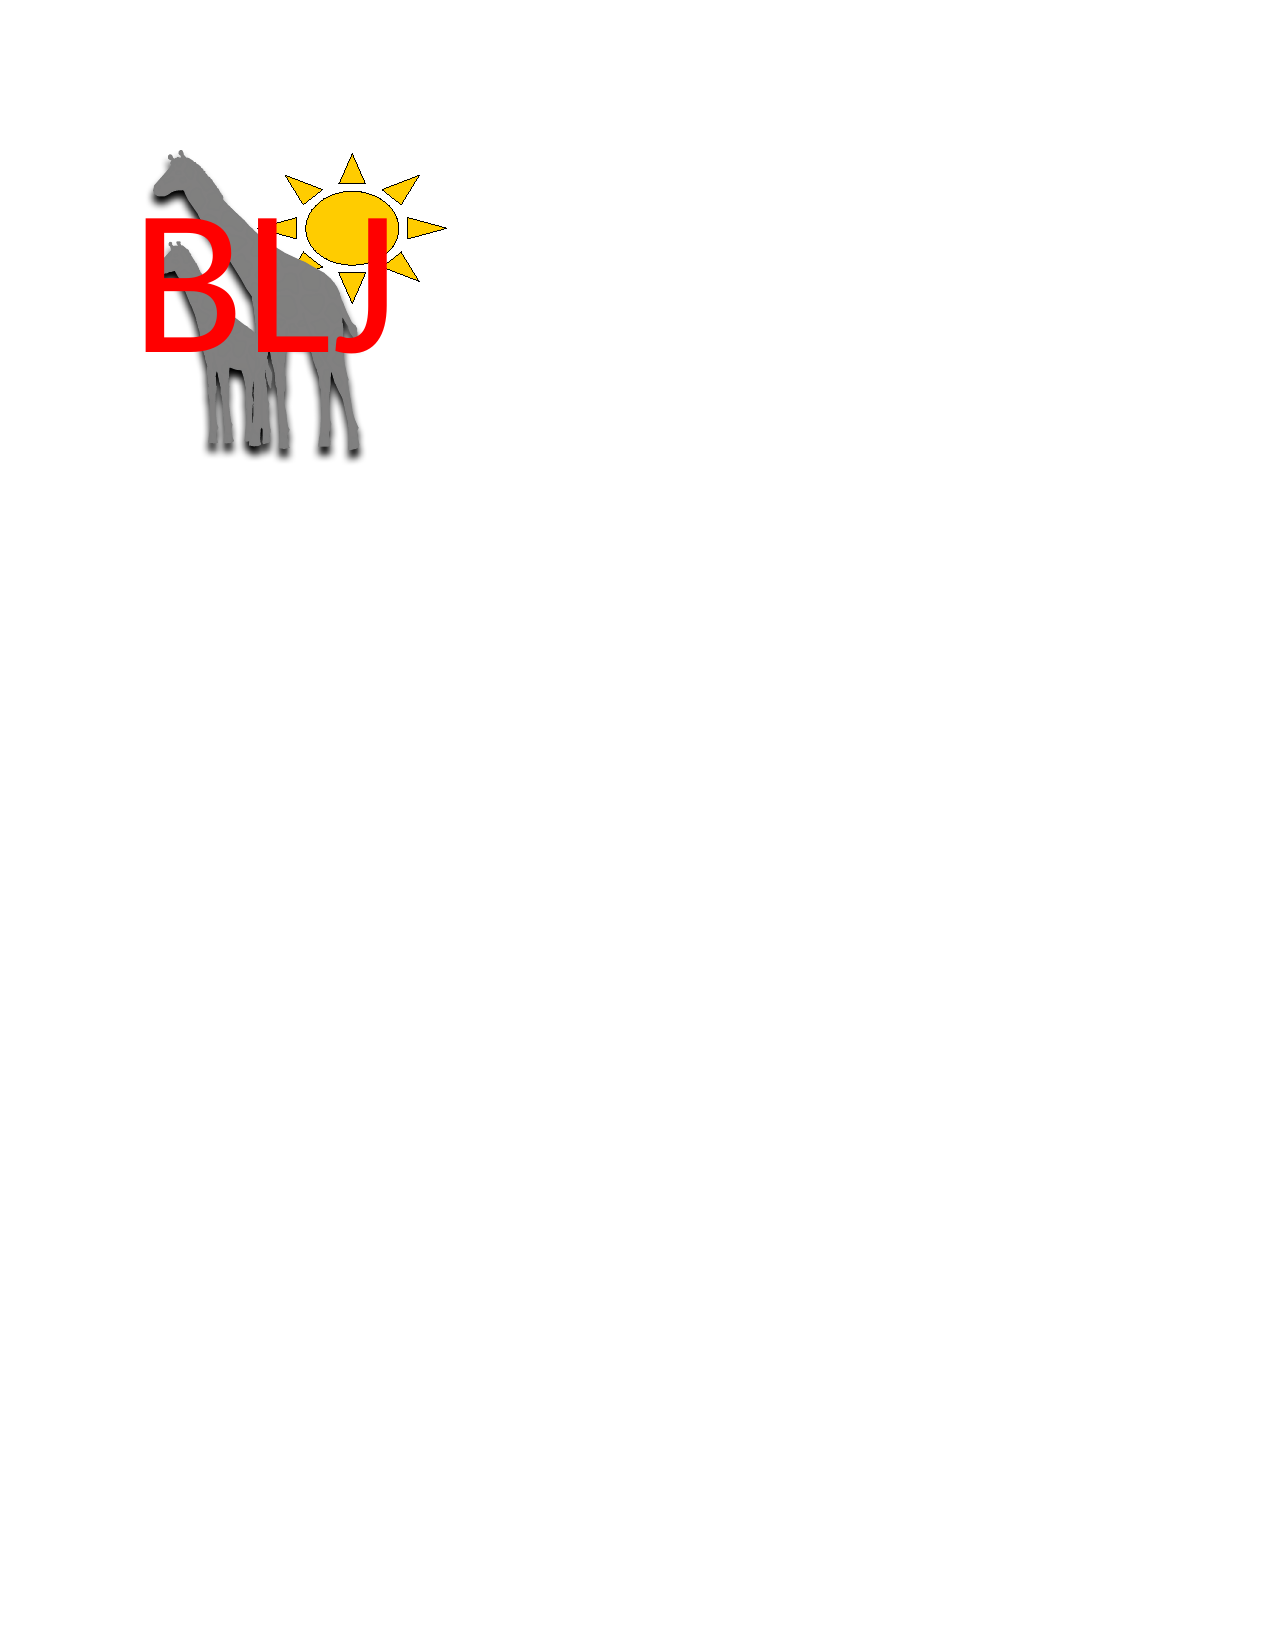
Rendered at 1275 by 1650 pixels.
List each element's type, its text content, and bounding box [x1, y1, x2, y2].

text BLJ [66, 150, 1125, 404]
